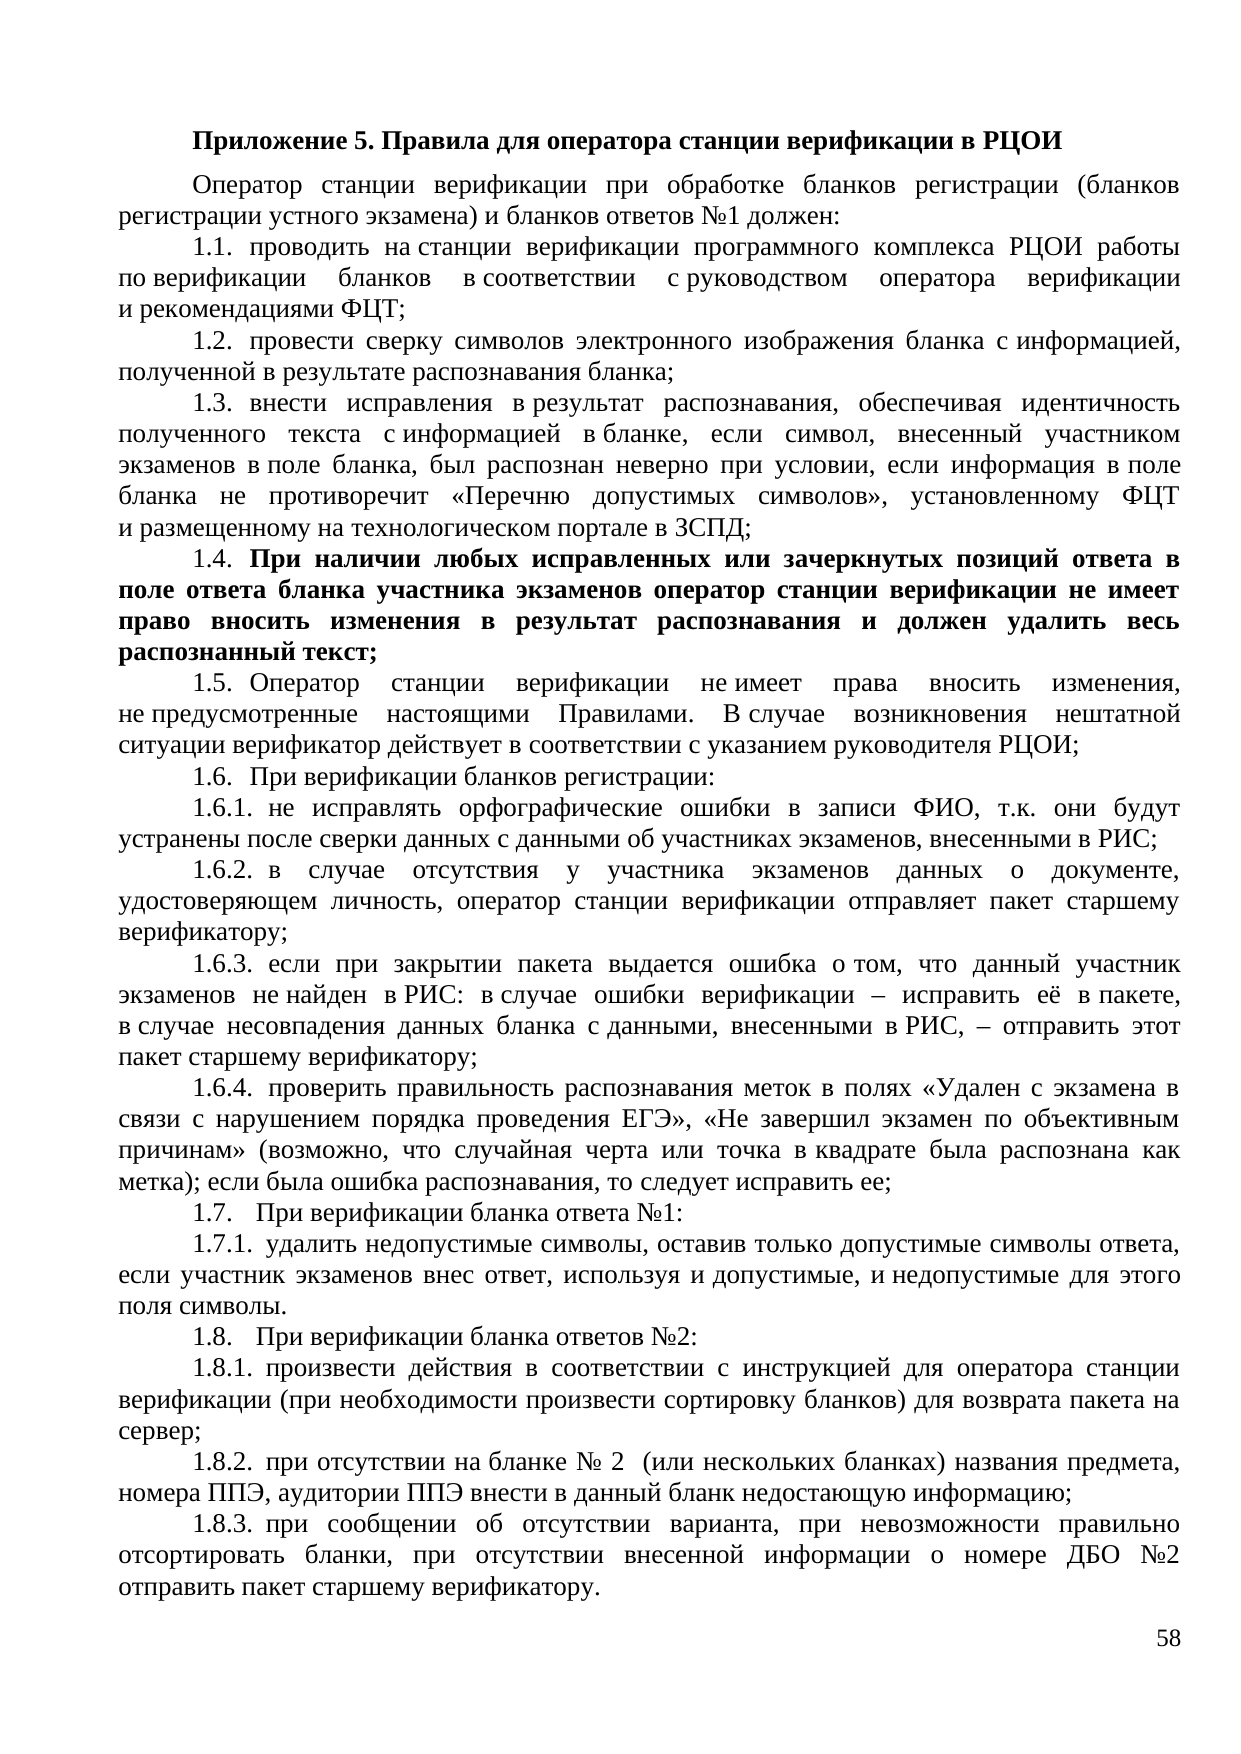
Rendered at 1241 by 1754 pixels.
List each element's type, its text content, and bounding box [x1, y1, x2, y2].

list если при закрытии пакета выдается ошибка о том, что данный участник экзаменов не найден в РИС: в случае ошибки верификации – исправить её в пакете, в случае несовпадения данных бланка с данными, внесенными в РИС, – отправить этот пакет старшему верификатору; [118, 947, 1181, 1071]
text Оператор станции верификации при обработке бланков регистрации (бланков регистрации устного экзамена) и бланков ответов №1 должен: [118, 168, 1181, 230]
list При верификации бланков регистрации: [118, 760, 1181, 791]
list проводить на станции верификации программного комплекса РЦОИ работы по верификации бланков в соответствии с руководством оператора верификации и рекомендациями ФЦТ; [118, 230, 1181, 324]
list Оператор станции верификации не имеет права вносить изменения, не предусмотренные настоящими Правилами. В случае возникновения нештатной ситуации верификатор действует в соответствии с указанием руководителя РЦОИ; [118, 666, 1181, 760]
list произвести действия в соответствии с инструкцией для оператора станции верификации (при необходимости произвести сортировку бланков) для возврата пакета на сервер; [118, 1352, 1181, 1445]
list удалить недопустимые символы, оставив только допустимые символы ответа, если участник экзаменов внес ответ, используя и допустимые, и недопустимые для этого поля символы. [118, 1227, 1181, 1320]
list При наличии любых исправленных или зачеркнутых позиций ответа в поле ответа бланка участника экзаменов оператор станции верификации не имеет право вносить изменения в результат распознавания и должен удалить весь распознанный текст; [118, 542, 1181, 666]
list не исправлять орфографические ошибки в записи ФИО, т.к. они будут устранены после сверки данных с данными об участниках экзаменов, внесенными в РИС; [118, 791, 1181, 853]
list при сообщении об отсутствии варианта, при невозможности правильно отсортировать бланки, при отсутствии внесенной информации о номере ДБО №2 отправить пакет старшему верификатору. [118, 1507, 1181, 1601]
subtitle Приложение 5. Правила для оператора станции верификации в РЦОИ [118, 124, 1181, 156]
list проверить правильность распознавания меток в полях «Удален с экзамена в связи с нарушением порядка проведения ЕГЭ», «Не завершил экзамен по объективным причинам» (возможно, что случайная черта или точка в квадрате была распознана как метка); если была ошибка распознавания, то следует исправить ее; [118, 1071, 1181, 1196]
list При верификации бланка ответов №2: [118, 1320, 1181, 1352]
list при отсутствии на бланке № 2 (или нескольких бланках) названия предмета, номера ППЭ, аудитории ППЭ внести в данный бланк недостающую информацию; [118, 1445, 1181, 1507]
list внести исправления в результат распознавания, обеспечивая идентичность полученного текста с информацией в бланке, если символ, внесенный участником экзаменов в поле бланка, был распознан неверно при условии, если информация в поле бланка не противоречит «Перечню допустимых символов», установленному ФЦТ и размещенному на технологическом портале в ЗСПД; [118, 386, 1181, 542]
list провести сверку символов электронного изображения бланка с информацией, полученной в результате распознавания бланка; [118, 324, 1181, 386]
list При верификации бланка ответа №1: [118, 1196, 1181, 1227]
list в случае отсутствия у участника экзаменов данных о документе, удостоверяющем личность, оператор станции верификации отправляет пакет старшему верификатору; [118, 853, 1181, 947]
